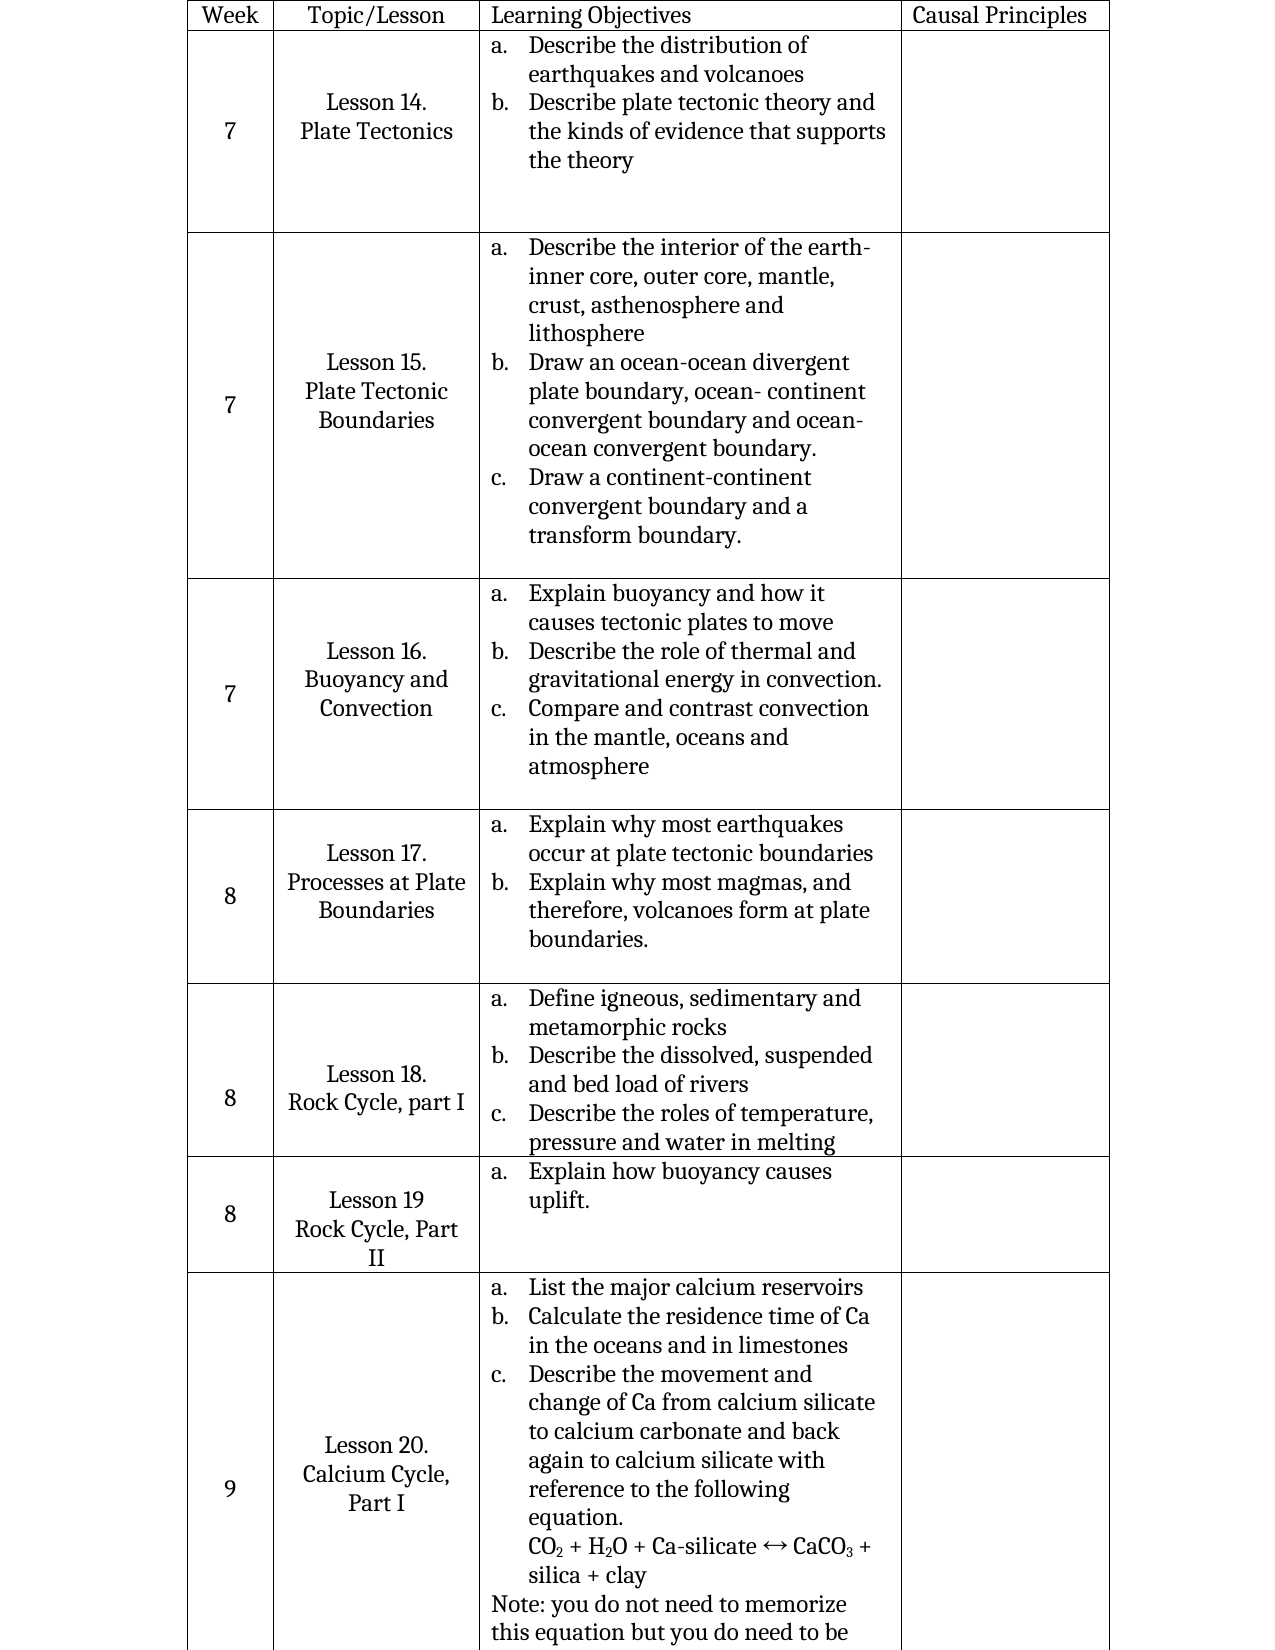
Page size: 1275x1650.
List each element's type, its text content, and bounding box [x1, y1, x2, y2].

table_cell 8 [188, 1157, 273, 1272]
table_cell Explain why most earthquakes occur at plate tectonic boundaries Explain why most magmas, and therefore, volcanoes form at plate boundaries. [480, 810, 901, 983]
table_cell List the major calcium reservoirs Calculate the residence time of Ca in the oceans and in limestones Describe the movement and change of Ca from calcium silicate to calcium carbonate and back again to calcium silicate with reference to the following equation. CO2 + H2O + Ca-silicate CaCO3 + silica + clay Note: you do not need to memorize this equation but you do need to be able to describe what it represents. [480, 1273, 901, 1650]
table_cell [902, 579, 1109, 809]
table_cell Lesson 17. Processes at Plate Boundaries [274, 810, 479, 983]
table_cell 8 [188, 984, 273, 1156]
table_cell 7 [188, 579, 273, 809]
table_cell [902, 233, 1109, 578]
table_cell [902, 1273, 1109, 1650]
table_header Causal Principles [902, 1, 1109, 30]
table_cell Describe the distribution of earthquakes and volcanoes Describe plate tectonic theory and the kinds of evidence that supports the theory [480, 31, 901, 232]
table_cell [902, 31, 1109, 232]
table_cell 7 [188, 233, 273, 578]
table_header Topic/Lesson [274, 1, 479, 30]
table_cell Lesson 18. Rock Cycle, part I [274, 984, 479, 1156]
table_cell 9 [188, 1273, 273, 1650]
table_header Learning Objectives [480, 1, 901, 30]
table_cell Explain buoyancy and how it causes tectonic plates to move Describe the role of thermal and gravitational energy in convection. Compare and contrast convection in the mantle, oceans and atmosphere [480, 579, 901, 809]
table_cell [902, 810, 1109, 983]
table_cell Lesson 15. Plate Tectonic Boundaries [274, 233, 479, 578]
table_cell 7 [188, 31, 273, 232]
table_cell [902, 984, 1109, 1156]
table_cell [902, 1157, 1109, 1272]
table_cell 8 [188, 810, 273, 983]
table_cell Lesson 19 Rock Cycle, Part II [274, 1157, 479, 1272]
table_cell Lesson 16. Buoyancy and Convection [274, 579, 479, 809]
table_cell Lesson 14. Plate Tectonics [274, 31, 479, 232]
table_cell Lesson 20. Calcium Cycle, Part I [274, 1273, 479, 1650]
table_cell Describe the interior of the earth- inner core, outer core, mantle, crust, asthenosphere and lithosphere Draw an ocean-ocean divergent plate boundary, ocean- continent convergent boundary and ocean-ocean convergent boundary. Draw a continent-continent convergent boundary and a transform boundary. [480, 233, 901, 578]
table_cell Explain how buoyancy causes uplift. [480, 1157, 901, 1272]
table_header Week [188, 1, 273, 30]
table_cell Define igneous, sedimentary and metamorphic rocks Describe the dissolved, suspended and bed load of rivers Describe the roles of temperature, pressure and water in melting [480, 984, 901, 1156]
